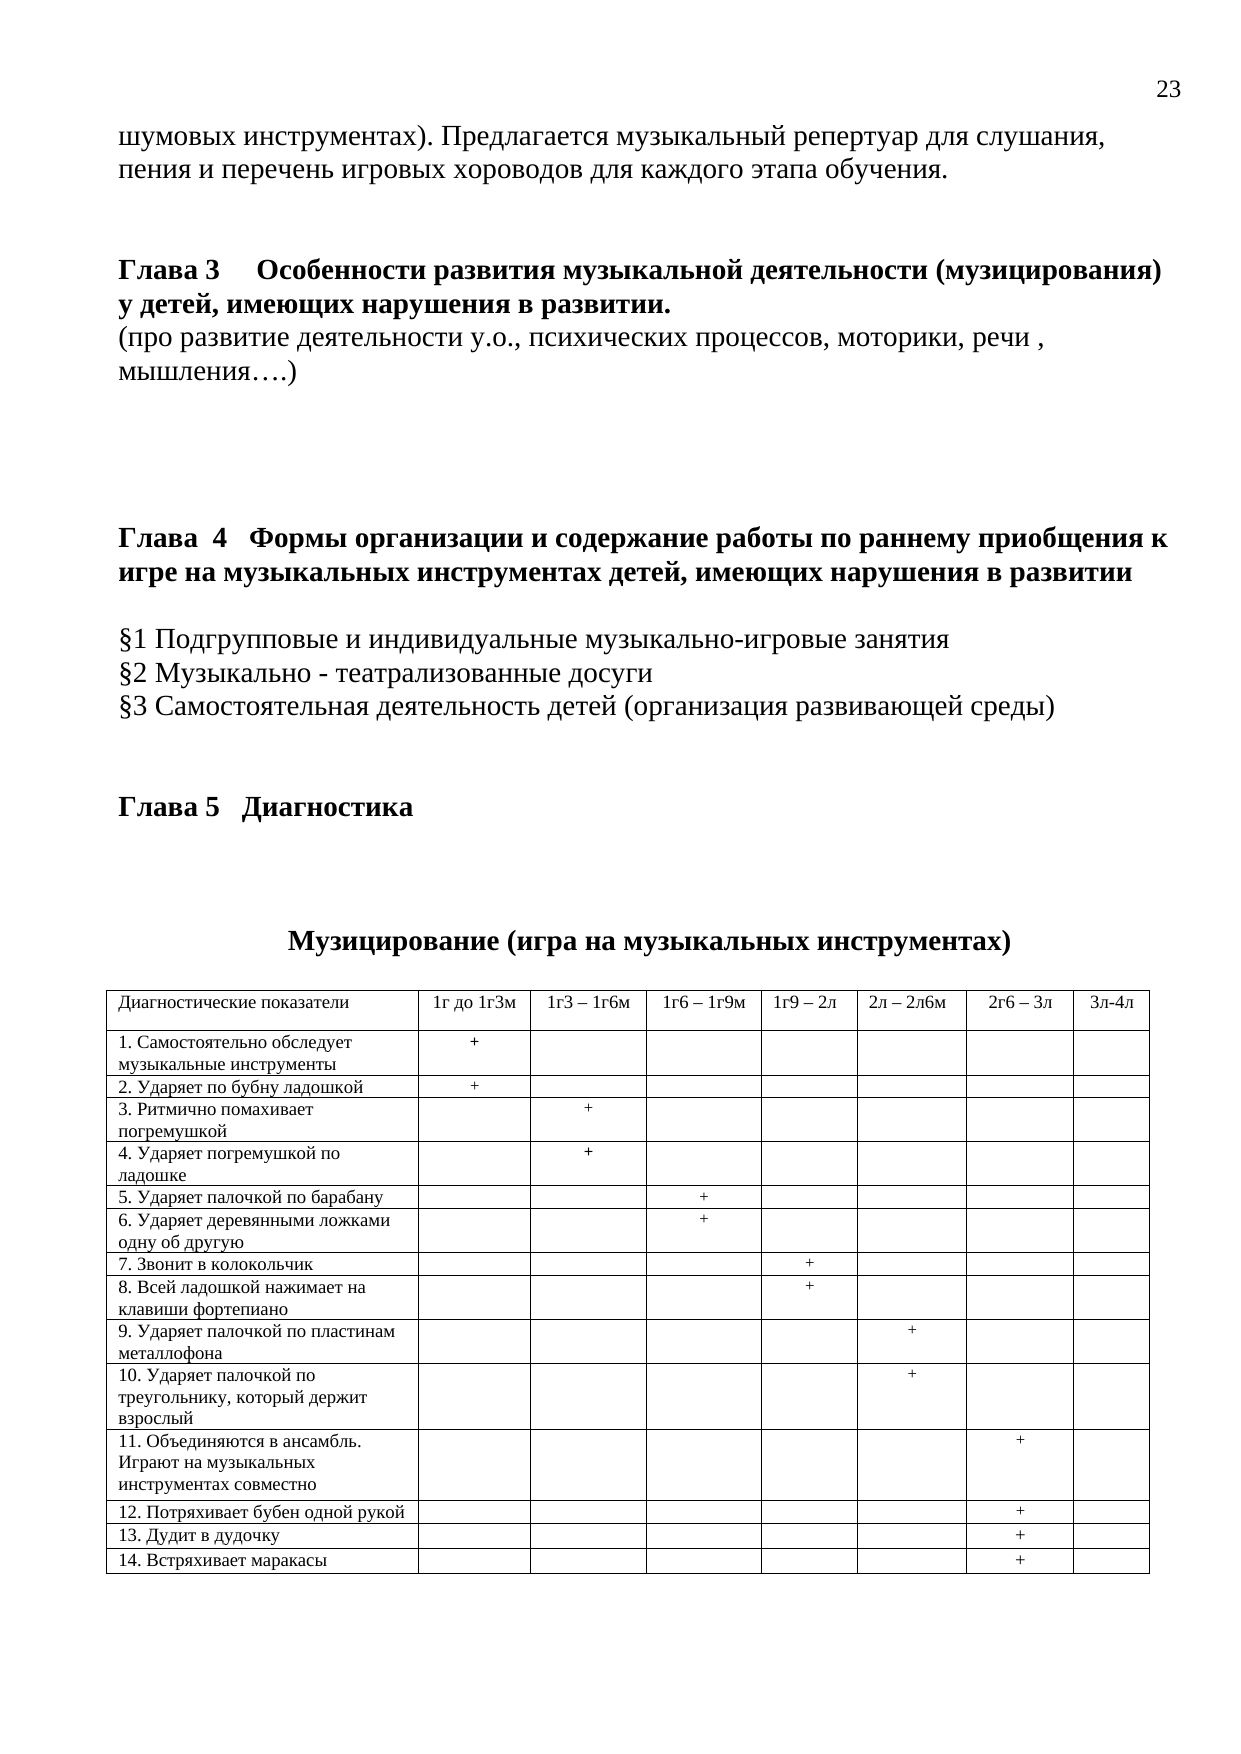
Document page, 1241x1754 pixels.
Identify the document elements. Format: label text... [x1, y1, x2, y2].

table_header 2г6 – 3л [967, 991, 1073, 1030]
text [118, 118, 1181, 185]
table_cell [1074, 1253, 1149, 1275]
table_cell + [419, 1031, 530, 1074]
table_header 3л-4л [1074, 991, 1149, 1030]
table_cell [647, 1276, 761, 1319]
table_cell + [858, 1364, 966, 1429]
text Глава 5 Диагностика [118, 789, 1181, 822]
table_cell [858, 1076, 966, 1097]
table_cell [1074, 1276, 1149, 1319]
text Глава 4 Формы организации и содержание работы по раннему приобщения к игре на музыкальных инструментах детей, имеющих нарушения в развитии [118, 521, 1181, 588]
table_cell + [647, 1186, 761, 1208]
table_header 1г6 – 1г9м [647, 991, 761, 1030]
table_cell [858, 1549, 966, 1573]
table_cell [1074, 1364, 1149, 1429]
table_cell [647, 1031, 761, 1074]
table_cell [419, 1501, 530, 1523]
table_cell [531, 1524, 646, 1548]
table_cell [858, 1142, 966, 1185]
table_cell [1074, 1098, 1149, 1141]
table_cell [1074, 1142, 1149, 1185]
table_cell [531, 1209, 646, 1252]
table_cell [762, 1430, 857, 1500]
table_cell [647, 1501, 761, 1523]
table_cell 13. Дудит в дудочку [107, 1524, 418, 1548]
table_cell [1074, 1031, 1149, 1074]
table_cell + [967, 1430, 1073, 1500]
table_cell [419, 1276, 530, 1319]
text Глава 3 Особенности развития музыкальной деятельности (музицирования) у детей, имеющих нарушения в развитии. [118, 252, 1181, 319]
table_cell [1074, 1430, 1149, 1500]
table_cell [419, 1430, 530, 1500]
table_cell [858, 1031, 966, 1074]
table_cell 14. Встряхивает маракасы [107, 1549, 418, 1573]
table_cell 12. Потряхивает бубен одной рукой [107, 1501, 418, 1523]
table_cell 6. Ударяет деревянными ложками одну об другую [107, 1209, 418, 1252]
table_cell [531, 1186, 646, 1208]
table_cell [419, 1098, 530, 1141]
table_cell [419, 1209, 530, 1252]
table_cell [762, 1209, 857, 1252]
table_cell [1074, 1524, 1149, 1548]
table_cell [762, 1364, 857, 1429]
table_cell [967, 1031, 1073, 1074]
table_cell [967, 1253, 1073, 1275]
table_cell [1074, 1209, 1149, 1252]
text §2 Музыкально - театрализованные досуги [118, 655, 1181, 688]
table_cell [762, 1098, 857, 1141]
table_cell [531, 1276, 646, 1319]
table_cell [531, 1076, 646, 1097]
table_cell + [531, 1142, 646, 1185]
table_cell [858, 1501, 966, 1523]
table_cell [647, 1253, 761, 1275]
table_cell [967, 1209, 1073, 1252]
table_cell [762, 1076, 857, 1097]
table_cell [762, 1031, 857, 1074]
table_cell + [858, 1320, 966, 1363]
table_cell [647, 1142, 761, 1185]
table_cell [967, 1098, 1073, 1141]
text §1 Подгрупповые и индивидуальные музыкально-игровые занятия [118, 621, 1181, 655]
table_cell 8. Всей ладошкой нажимает на клавиши фортепиано [107, 1276, 418, 1319]
table_cell 11. Объединяются в ансамбль. Играют на музыкальных инструментах совместно [107, 1430, 418, 1500]
table_cell [647, 1320, 761, 1363]
table_cell 5. Ударяет палочкой по барабану [107, 1186, 418, 1208]
table_cell 2. Ударяет по бубну ладошкой [107, 1076, 418, 1097]
table_header 1г до 1г3м [419, 991, 530, 1030]
table_cell [1074, 1320, 1149, 1363]
text Музицирование (игра на музыкальных инструментах) [118, 923, 1181, 957]
table_cell + [531, 1098, 646, 1141]
table_cell [419, 1320, 530, 1363]
text §3 Самостоятельная деятельность детей (организация развивающей среды) [118, 688, 1181, 722]
table_cell [419, 1142, 530, 1185]
table_cell + [419, 1076, 530, 1097]
table_cell [858, 1430, 966, 1500]
table_cell + [762, 1253, 857, 1275]
table_cell [531, 1320, 646, 1363]
table_cell [858, 1524, 966, 1548]
table_cell [1074, 1076, 1149, 1097]
table_cell [531, 1430, 646, 1500]
table_cell 3. Ритмично помахивает погремушкой [107, 1098, 418, 1141]
table_cell [647, 1524, 761, 1548]
table_cell 4. Ударяет погремушкой по ладошке [107, 1142, 418, 1185]
table_cell [647, 1549, 761, 1573]
table_cell [1074, 1549, 1149, 1573]
table_cell [647, 1364, 761, 1429]
table_cell [762, 1501, 857, 1523]
table_cell [762, 1142, 857, 1185]
table_cell [419, 1549, 530, 1573]
table_cell + [967, 1524, 1073, 1548]
table_cell 1. Самостоятельно обследует музыкальные инструменты [107, 1031, 418, 1074]
table_cell [858, 1098, 966, 1141]
table_cell [967, 1320, 1073, 1363]
table_cell [858, 1209, 966, 1252]
table_cell [419, 1364, 530, 1429]
table_cell + [967, 1501, 1073, 1523]
table_cell [1074, 1501, 1149, 1523]
table_cell + [967, 1549, 1073, 1573]
table_cell [967, 1076, 1073, 1097]
table_cell 7. Звонит в колокольчик [107, 1253, 418, 1275]
table_cell [1074, 1186, 1149, 1208]
table_cell [419, 1524, 530, 1548]
table_cell [967, 1186, 1073, 1208]
text (про развитие деятельности у.о., психических процессов, моторики, речи , мышления….) [118, 319, 1181, 386]
table_cell [531, 1253, 646, 1275]
table_cell [858, 1253, 966, 1275]
table_cell [762, 1186, 857, 1208]
table_cell [967, 1142, 1073, 1185]
table_cell [531, 1364, 646, 1429]
table_cell [647, 1076, 761, 1097]
table_cell [762, 1320, 857, 1363]
table_cell 9. Ударяет палочкой по пластинам металлофона [107, 1320, 418, 1363]
table_cell [858, 1186, 966, 1208]
table_cell [967, 1276, 1073, 1319]
table_cell [858, 1276, 966, 1319]
table_cell [647, 1098, 761, 1141]
table_header 2л – 2л6м [858, 991, 966, 1030]
table_cell + [647, 1209, 761, 1252]
table_cell [531, 1031, 646, 1074]
table_header Диагностические показатели [107, 991, 418, 1030]
table_cell [967, 1364, 1073, 1429]
table_header 1г9 – 2л [762, 991, 857, 1030]
table_cell [762, 1524, 857, 1548]
table_cell + [762, 1276, 857, 1319]
table_cell [531, 1501, 646, 1523]
table_cell [647, 1430, 761, 1500]
table_header 1г3 – 1г6м [531, 991, 646, 1030]
table_cell [419, 1253, 530, 1275]
table_cell [762, 1549, 857, 1573]
table_cell 10. Ударяет палочкой по треугольнику, который держит взрослый [107, 1364, 418, 1429]
table_cell [419, 1186, 530, 1208]
table_cell [531, 1549, 646, 1573]
